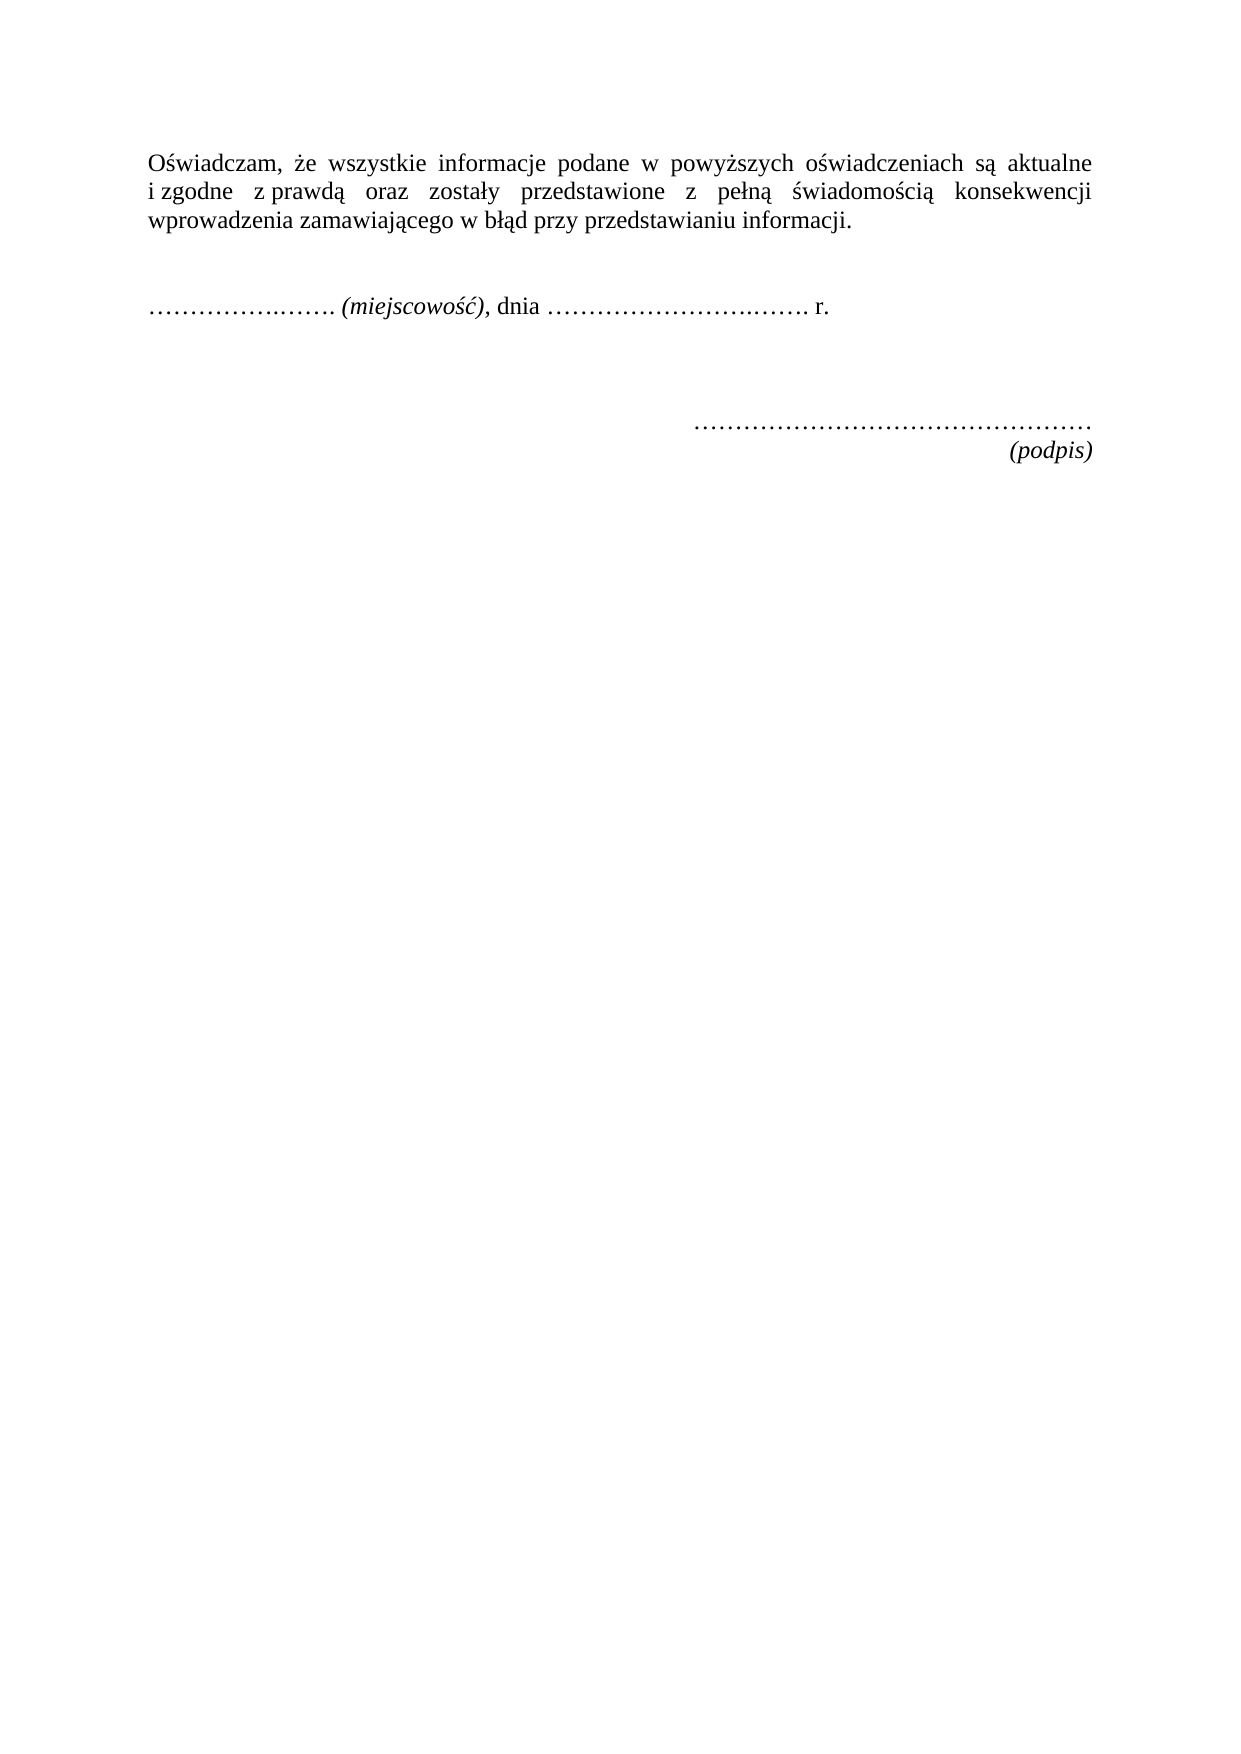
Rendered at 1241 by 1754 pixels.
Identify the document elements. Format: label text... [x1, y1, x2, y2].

text ………………………………………… (podpis) [590, 406, 1093, 464]
text …………….……. (miejscowość), dnia …………………….……. r. [148, 291, 1093, 320]
text Oświadczam, że wszystkie informacje podane w powyższych oświadczeniach są aktualne i zgodne z prawdą oraz zostały przedstawione z pełną świadomością konsekwencji wprowadzenia zamawiającego w błąd przy przedstawianiu informacji. [148, 148, 1093, 234]
